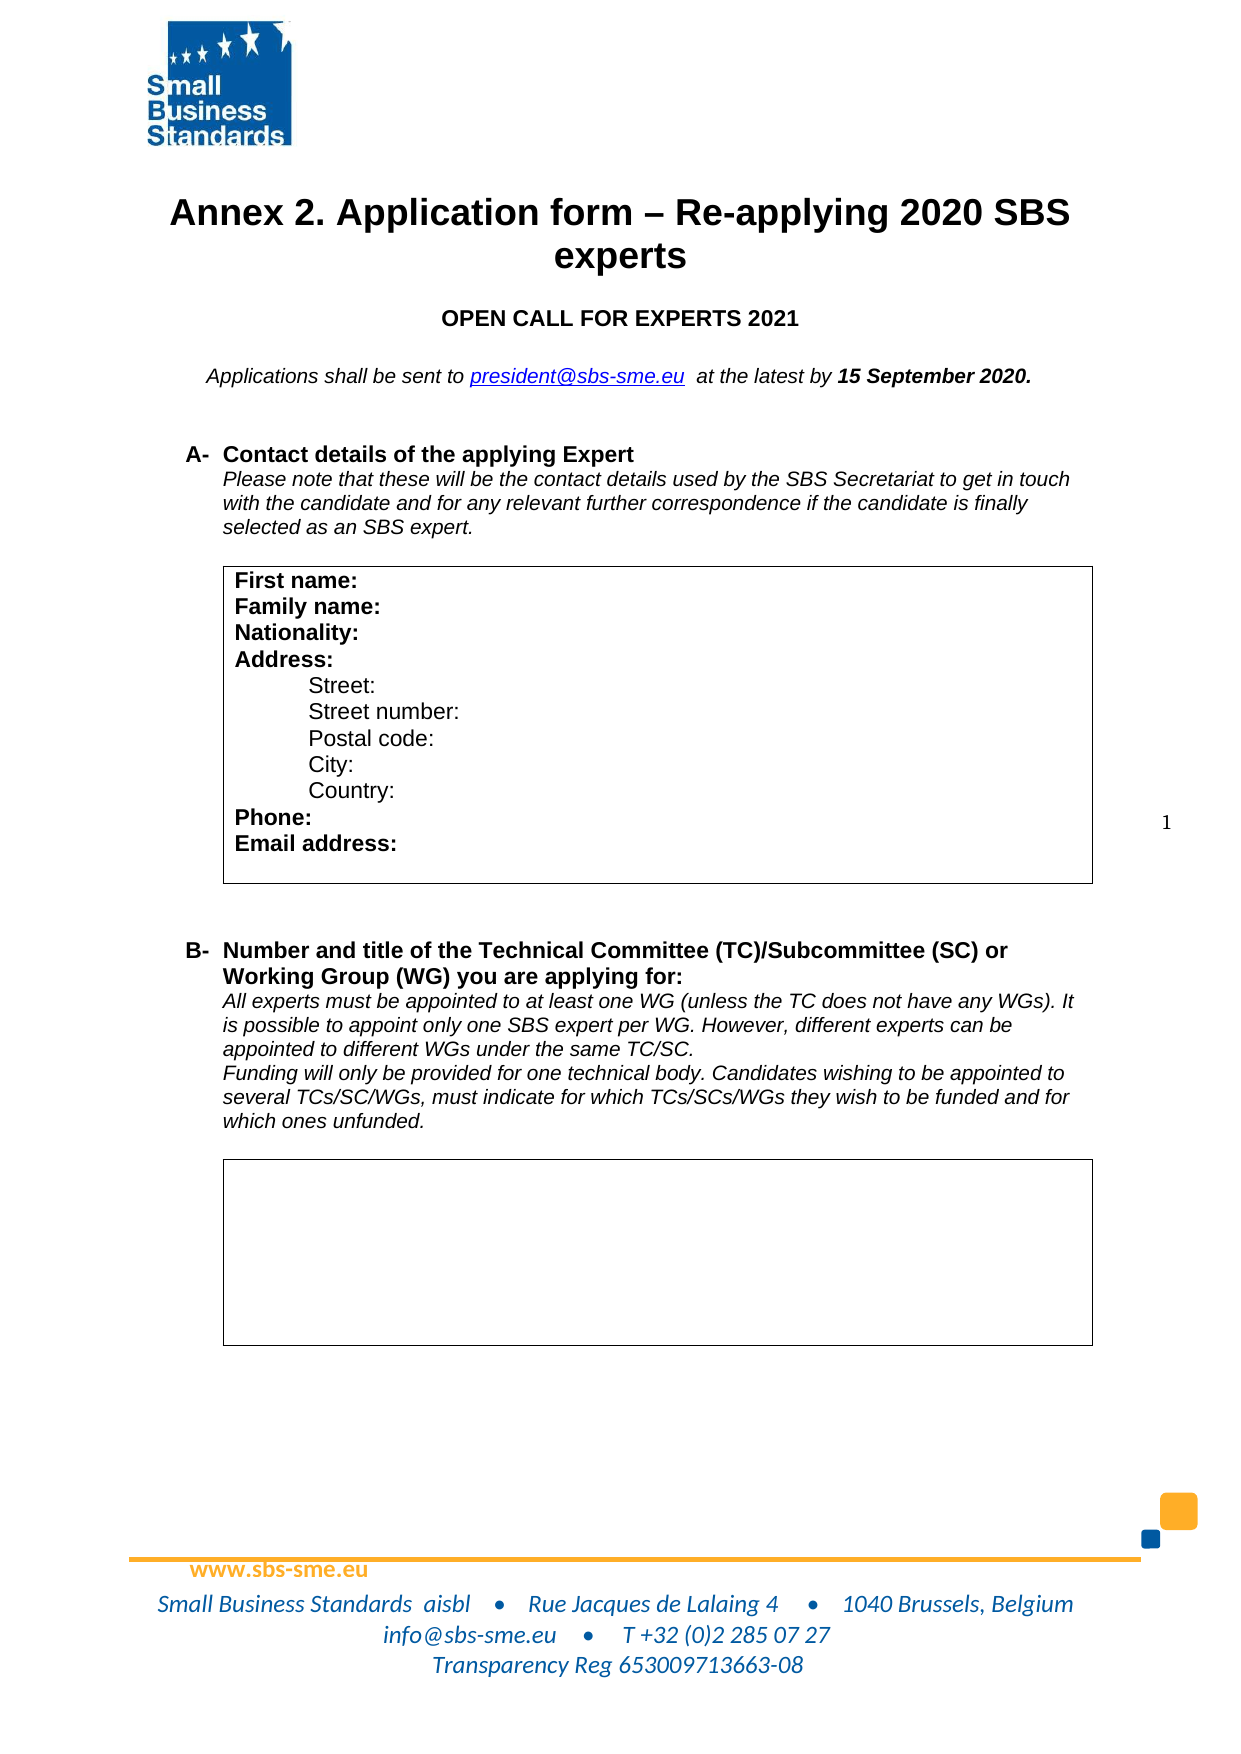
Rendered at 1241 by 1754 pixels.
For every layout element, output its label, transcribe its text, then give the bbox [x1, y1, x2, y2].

text OPEN CALL FOR EXPERTS 2021 [148, 305, 1093, 332]
text All experts must be appointed to at least one WG (unless the TC does not have any WGs). It is possible to appoint only one SBS expert per WG. However, different experts can be appointed to different WGs under the same TC/SC. [223, 989, 1093, 1061]
text Annex 2. Application form – Re-applying 2020 SBS experts [148, 190, 1093, 277]
list Contact details of the applying Expert [185, 441, 1093, 467]
table_header [224, 1160, 1092, 1345]
table_header First name: Family name: Nationality: Address: Street: Street number: Postal code: City: Country: Phone: Email address: [224, 567, 1092, 883]
text Funding will only be provided for one technical body. Candidates wishing to be appointed to several TCs/SC/WGs, must indicate for which TCs/SCs/WGs they wish to be funded and for which ones unfunded. [223, 1061, 1093, 1133]
list Number and title of the Technical Committee (TC)/Subcommittee (SC) or Working Group (WG) you are applying for: [185, 937, 1093, 989]
text Applications shall be sent to president@sbs-sme.eu at the latest by 15 September 2020. [148, 364, 1093, 388]
picture [147, 2, 298, 147]
text Please note that these will be the contact details used by the SBS Secretariat to get in touch with the candidate and for any relevant further correspondence if the candidate is finally selected as an SBS expert. [223, 467, 1093, 539]
